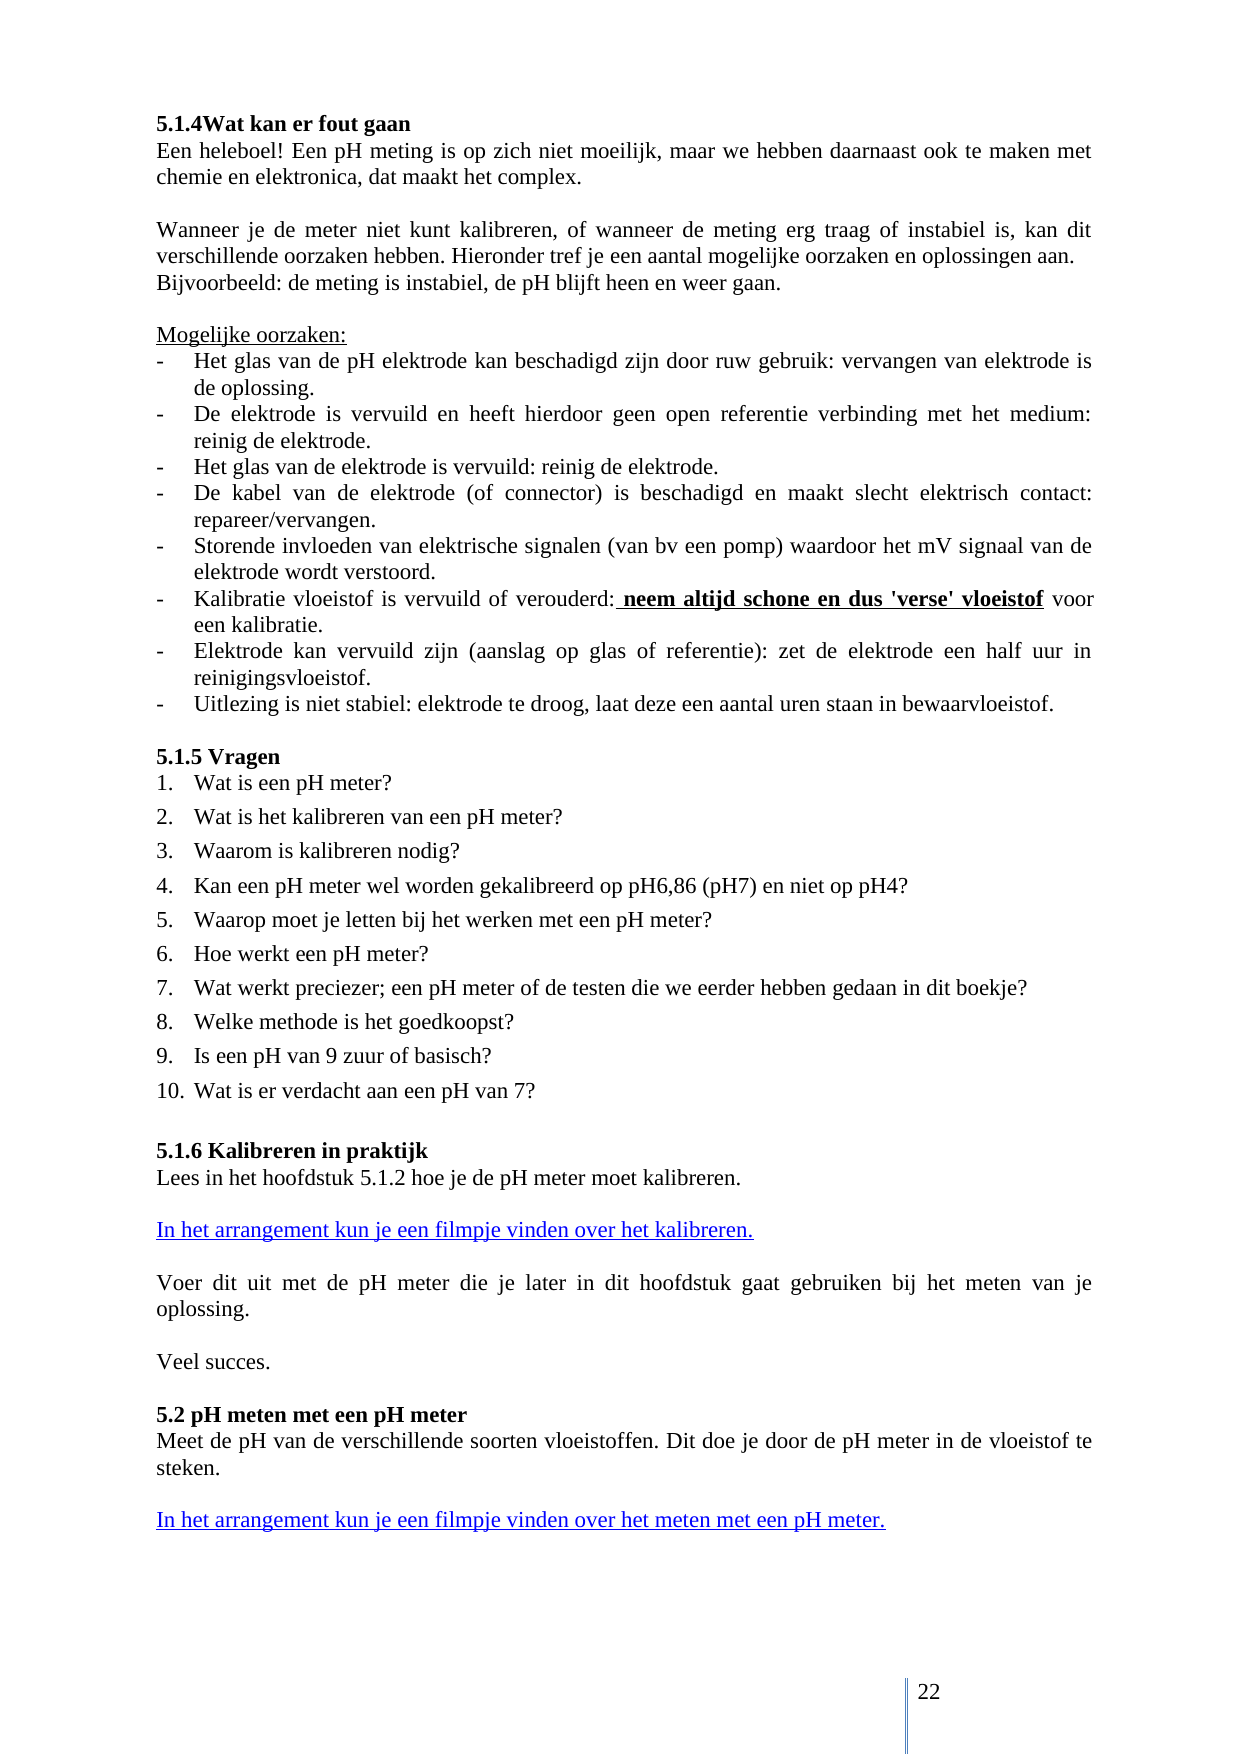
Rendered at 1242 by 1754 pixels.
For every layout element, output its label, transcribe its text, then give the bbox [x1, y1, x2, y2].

list Waarom is kalibreren nodig? [156, 838, 1094, 864]
list Storende invloeden van elektrische signalen (van bv een pomp) waardoor het mV signaal van de elektrode wordt verstoord. [156, 532, 1094, 585]
text Voer dit uit met de pH meter die je later in dit hoofdstuk gaat gebruiken bij het meten van je oplossing. [156, 1269, 1094, 1322]
list Waarop moet je letten bij het werken met een pH meter? [156, 906, 1094, 932]
text Mogelijke oorzaken: [156, 321, 1094, 348]
subtitle 5.1.6 Kalibreren in praktijk [156, 1137, 1094, 1164]
list Wat werkt preciezer; een pH meter of de testen die we eerder hebben gedaan in dit boekje? [156, 974, 1094, 1001]
list Elektrode kan vervuild zijn (aanslag op glas of referentie): zet de elektrode een half uur in reinigingsvloeistof. [156, 637, 1094, 690]
subtitle 5.1.4Wat kan er fout gaan [156, 110, 1094, 137]
text In het arrangement kun je een filmpje vinden over het kalibreren. [156, 1216, 1094, 1243]
list Wat is een pH meter? [156, 769, 1094, 796]
subtitle 5.1.5 Vragen [156, 743, 1094, 769]
list Kalibratie vloeistof is vervuild of verouderd: neem altijd schone en dus 'verse' vloeistof voor een kalibratie. [156, 585, 1094, 637]
list Uitlezing is niet stabiel: elektrode te droog, laat deze een aantal uren staan in bewaarvloeistof. [156, 690, 1094, 717]
list Welke methode is het goedkoopst? [156, 1008, 1094, 1035]
text In het arrangement kun je een filmpje vinden over het meten met een pH meter. [156, 1506, 1094, 1533]
text Veel succes. [156, 1348, 1094, 1374]
list Wat is het kalibreren van een pH meter? [156, 803, 1094, 830]
text Bijvoorbeeld: de meting is instabiel, de pH blijft heen en weer gaan. [156, 268, 1094, 295]
list Is een pH van 9 zuur of basisch? [156, 1043, 1094, 1069]
subtitle 5.2 pH meten met een pH meter [156, 1401, 1094, 1427]
list Het glas van de pH elektrode kan beschadigd zijn door ruw gebruik: vervangen van elektrode is de oplossing. [156, 348, 1094, 400]
list Hoe werkt een pH meter? [156, 940, 1094, 966]
text Wanneer je de meter niet kunt kalibreren, of wanneer de meting erg traag of instabiel is, kan dit verschillende oorzaken hebben. Hieronder tref je een aantal mogelijke oorzaken en oplossingen aan. [156, 216, 1094, 268]
text Meet de pH van de verschillende soorten vloeistoffen. Dit doe je door de pH meter in de vloeistof te steken. [156, 1427, 1094, 1480]
list De kabel van de elektrode (of connector) is beschadigd en maakt slecht elektrisch contact: repareer/vervangen. [156, 479, 1094, 532]
list De elektrode is vervuild en heeft hierdoor geen open referentie verbinding met het medium: reinig de elektrode. [156, 400, 1094, 453]
list Het glas van de elektrode is vervuild: reinig de elektrode. [156, 453, 1094, 479]
list Wat is er verdacht aan een pH van 7? [156, 1077, 1094, 1103]
text Een heleboel! Een pH meting is op zich niet moeilijk, maar we hebben daarnaast ook te maken met chemie en elektronica, dat maakt het complex. [156, 137, 1094, 189]
list Kan een pH meter wel worden gekalibreerd op pH6,86 (pH7) en niet op pH4? [156, 872, 1094, 898]
text Lees in het hoofdstuk 5.1.2 hoe je de pH meter moet kalibreren. [156, 1164, 1094, 1190]
